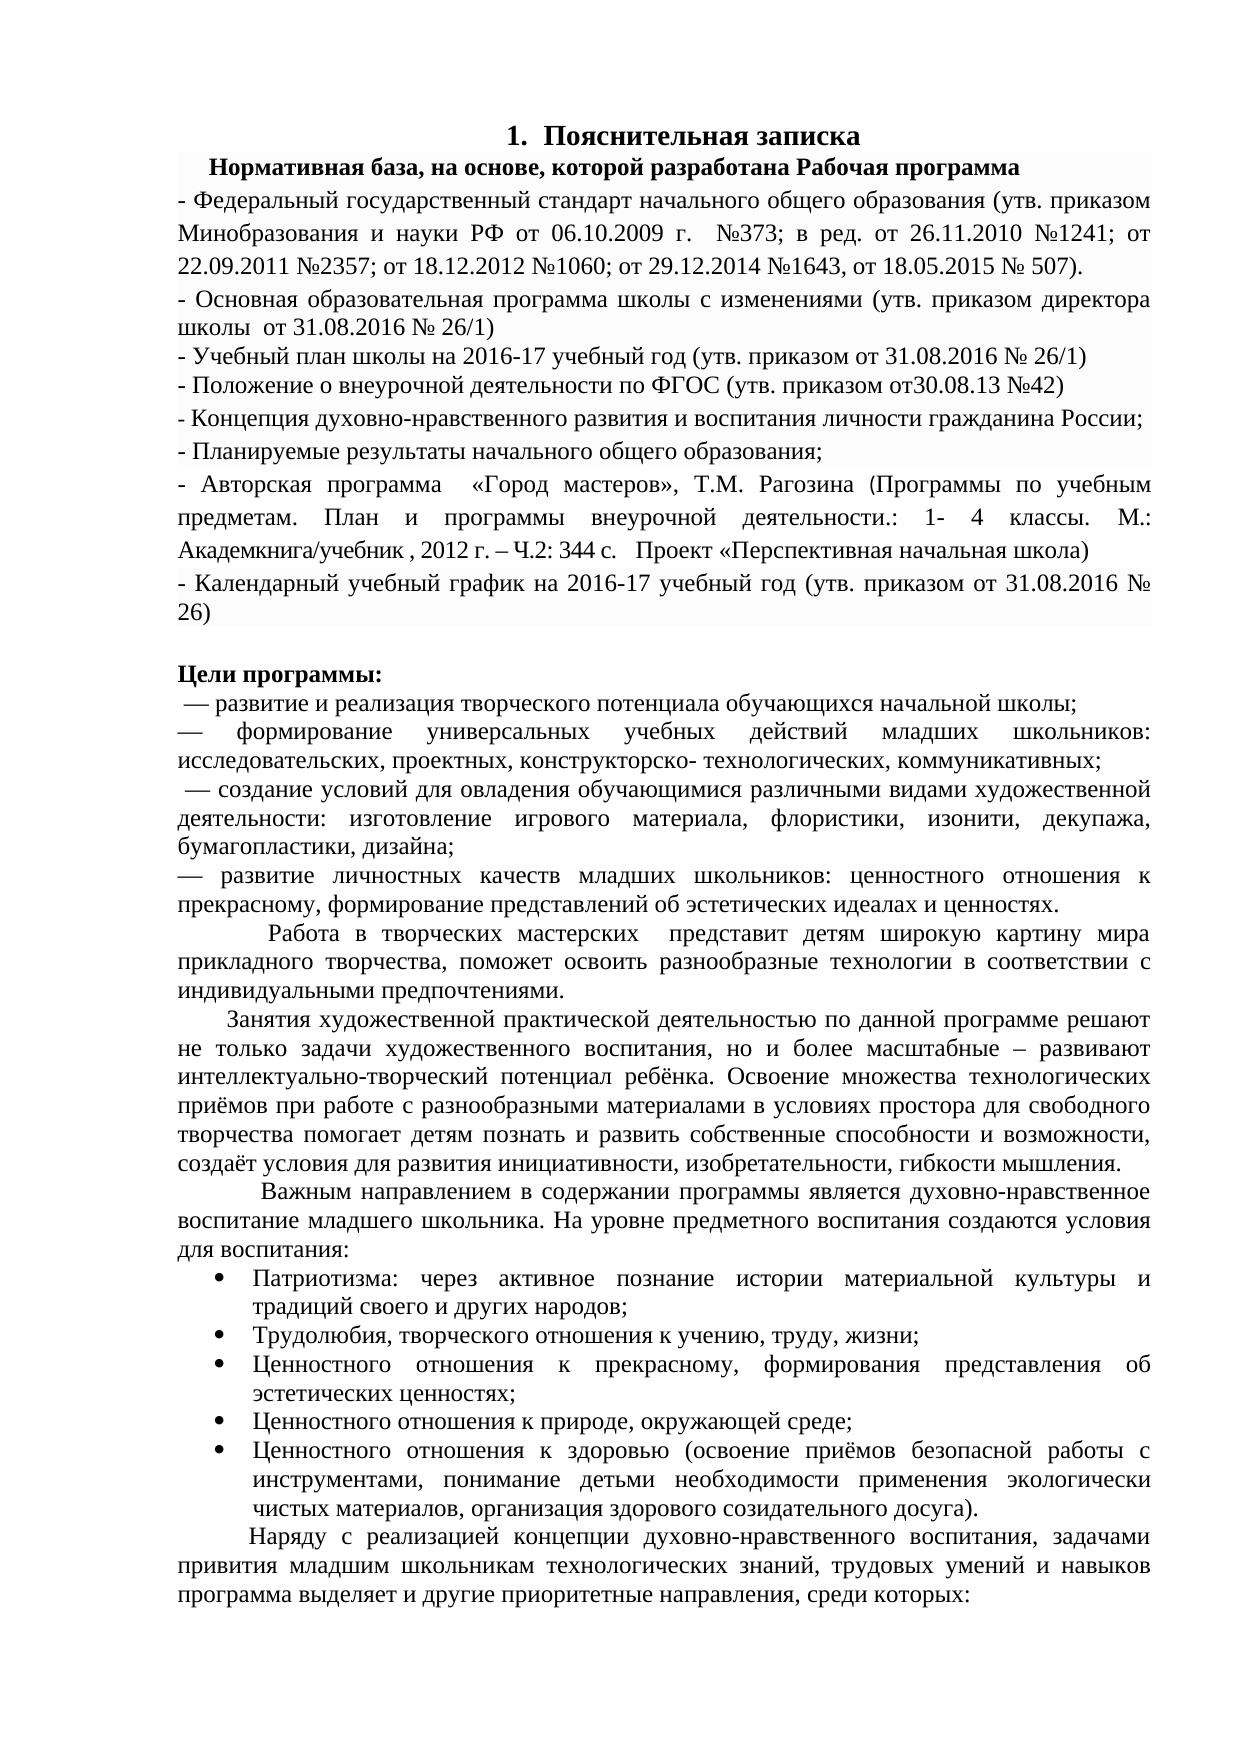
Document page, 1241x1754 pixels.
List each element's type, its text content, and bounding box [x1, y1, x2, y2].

list Пояснительная записка [215, 118, 1152, 152]
text Наряду с реализацией концепции духовно-нравственного воспитания, задачами привития младшим школьникам технологических знаний, трудовых умений и навыков программа выделяет и другие приоритетные направления, среди которых: [177, 1521, 1152, 1608]
text - Положение о внеурочной деятельности по ФГОС (утв. приказом от30.08.13 №42) [177, 370, 1152, 399]
text — развитие и реализация творческого потенциала обучающихся начальной школы; [177, 688, 1152, 716]
text Важным направлением в содержании программы является духовно-нравственное воспитание младшего школьника. На уровне предметного воспитания создаются условия для воспитания: [177, 1176, 1152, 1263]
list Ценностного отношения к прекрасному, формирования представления об эстетических ценностях; [215, 1349, 1152, 1406]
text - Календарный учебный график на 2016-17 учебный год (утв. приказом от 31.08.2016 № 26) [177, 568, 1152, 626]
text — формирование универсальных учебных действий младших школьников: исследовательских, проектных, конструкторско- технологических, коммуникативных; [177, 716, 1152, 774]
list Ценностного отношения к природе, окружающей среде; [215, 1406, 1152, 1435]
text Работа в творческих мастерских представит детям широкую картину мира прикладного творчества, поможет освоить разнообразные технологии в соответствии с индивидуальными предпочтениями. [177, 918, 1152, 1004]
list Трудолюбия, творческого отношения к учению, труду, жизни; [215, 1320, 1152, 1349]
text - Планируемые результаты начального общего образования; [177, 436, 1152, 465]
text Цели программы: [177, 659, 1152, 688]
list Ценностного отношения к здоровью (освоение приёмов безопасной работы с инструментами, понимание детьми необходимости применения экологически чистых материалов, организация здорового созидательного досуга). [215, 1435, 1152, 1521]
text - Концепция духовно-нравственного развития и воспитания личности гражданина России; [177, 403, 1152, 432]
text Нормативная база, на основе, которой разработана Рабочая программа [177, 152, 1152, 180]
text Занятия художественной практической деятельностью по данной программе решают не только задачи художественного воспитания, но и более масштабные – развивают интеллектуально-творческий потенциал ребёнка. Освоение множества технологических приёмов при работе с разнообразными материалами в условиях простора для свободного творчества помогает детям познать и развить собственные способности и возможности, создаёт условия для развития инициативности, изобретательности, гибкости мышления. [177, 1004, 1152, 1176]
list Патриотизма: через активное познание истории материальной культуры и традиций своего и других народов; [215, 1263, 1152, 1320]
text — создание условий для овладения обучающимися различными видами художественной деятельности: изготовление игрового материала, флористики, изонити, декупажа, бумагопластики, дизайна; [177, 774, 1152, 860]
text - Учебный план школы на 2016-17 учебный год (утв. приказом от 31.08.2016 № 26/1) [177, 341, 1152, 370]
text — развитие личностных качеств младших школьников: ценностного отношения к прекрасному, формирование представлений об эстетических идеалах и ценностях. [177, 860, 1152, 918]
text - Федеральный государственный стандарт начального общего образования (утв. приказом Минобразования и науки РФ от 06.10.2009 г. №373; в ред. от 26.11.2010 №1241; от 22.09.2011 №2357; от 18.12.2012 №1060; от 29.12.2014 №1643, от 18.05.2015 № 507). [177, 185, 1152, 279]
text - Авторская программа «Город мастеров», Т.М. Рагозина (Программы по учебным предметам. План и программы внеурочной деятельности.: 1- 4 классы. М.: Академкнига/учебник , 2012 г. – Ч.2: 344 с. Проект «Перспективная начальная школа) [177, 469, 1152, 564]
text - Основная образовательная программа школы с изменениями (утв. приказом директора школы от 31.08.2016 № 26/1) [177, 284, 1152, 341]
